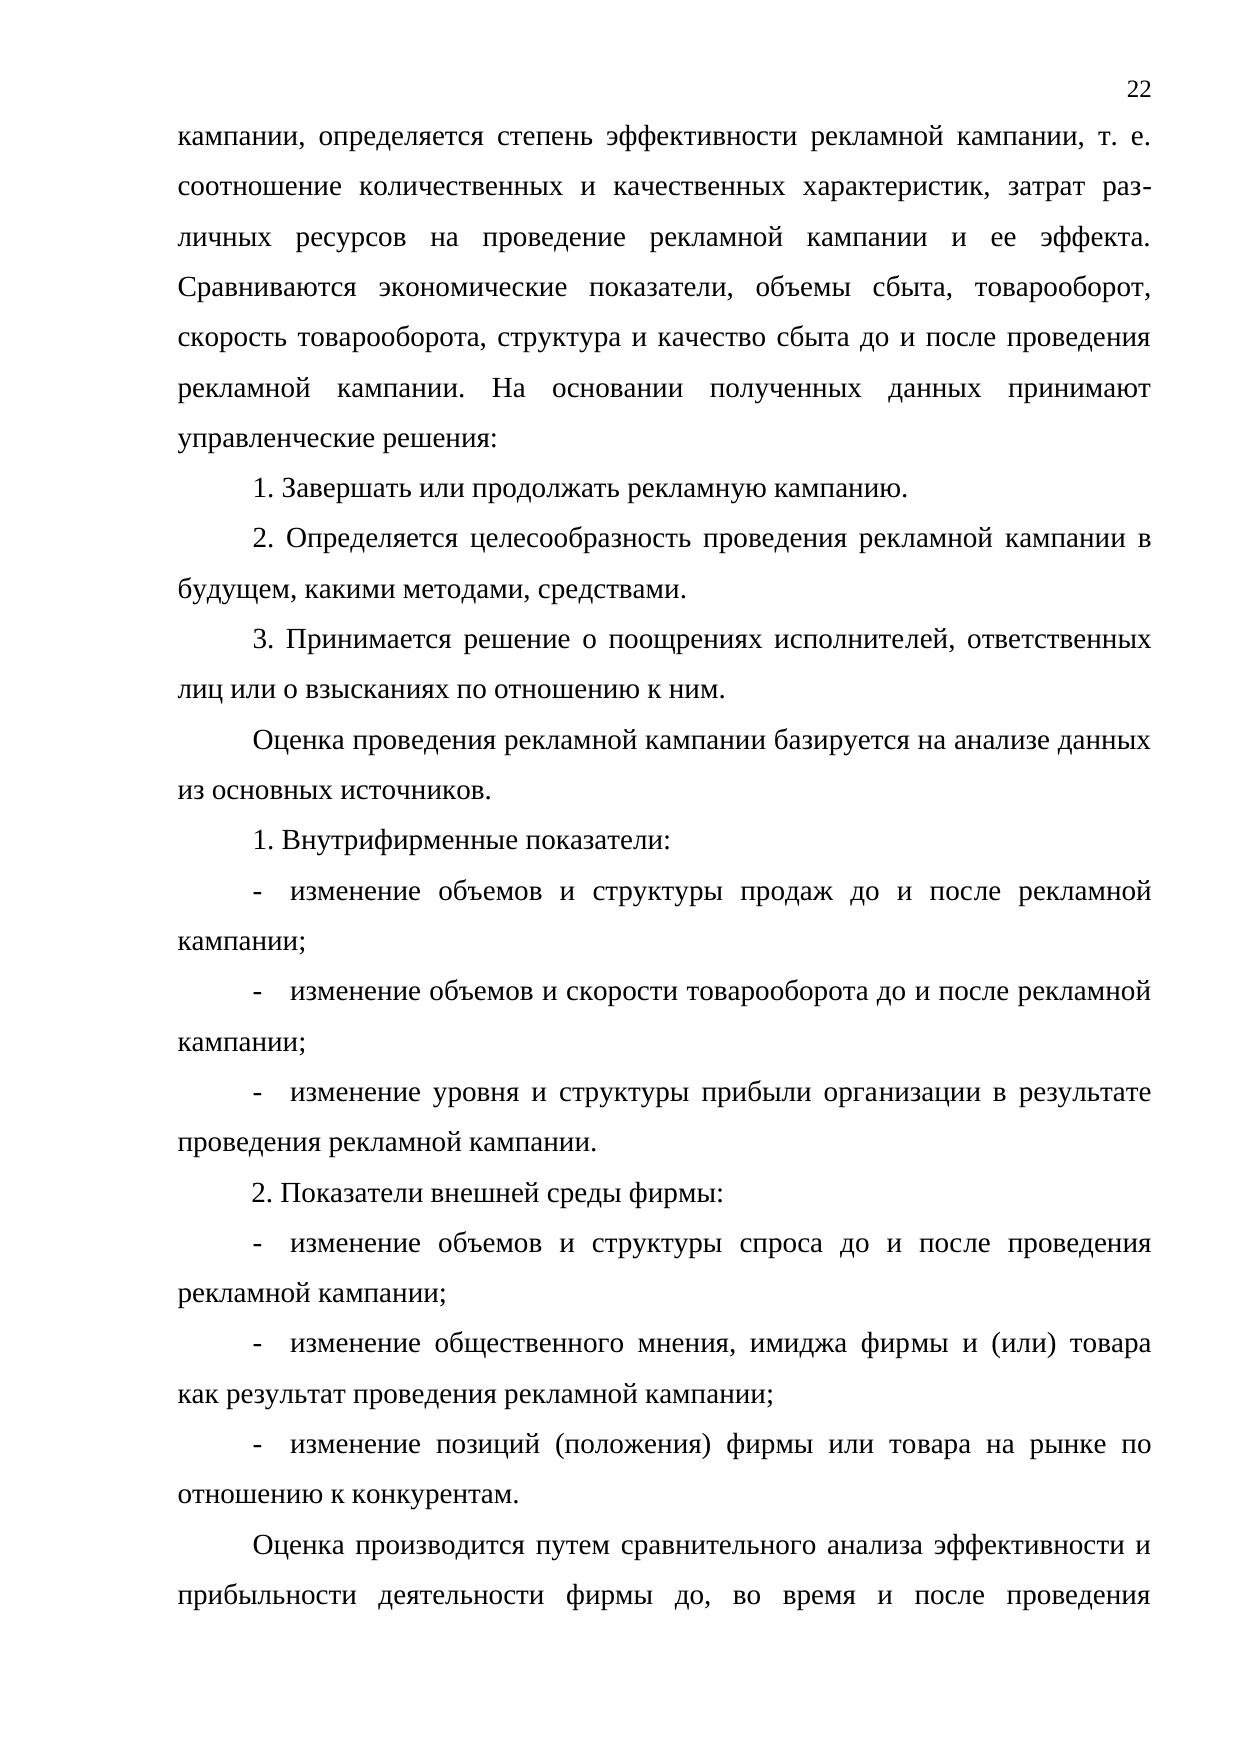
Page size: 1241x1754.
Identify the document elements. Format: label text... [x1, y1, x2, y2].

text 2. Определяется целесообразность проведения рекламной кампании в будущем, какими методами, средствами. [177, 521, 1152, 604]
text 1. Внутрифирменные показатели: [177, 822, 1152, 856]
text 1. Завершать или продолжать рекламную кампанию. [177, 470, 1152, 504]
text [177, 1527, 1152, 1611]
list изменение объемов и структуры спроса до и после проведения рекламной кампании; [177, 1225, 1152, 1309]
text Оценка проведения рекламной кампании базируется на анализе данных из основных источников. [177, 722, 1152, 806]
text 2. Показатели внешней среды фирмы: [177, 1175, 1152, 1208]
list изменение уровня и структуры прибыли организации в результате проведения рекламной кампании. [177, 1074, 1152, 1158]
text 3. Принимается решение о поощрениях исполнителей, ответственных лиц или о взысканиях по отношению к ним. [177, 621, 1152, 705]
list изменение объемов и скорости товарооборота до и после рекламной кампании; [177, 973, 1152, 1057]
list изменение позиций (положения) фирмы или товара на рынке по отношению к конкурентам. [177, 1426, 1152, 1510]
list изменение общественного мнения, имиджа фирмы и (или) товара как результат проведения рекламной кампании; [177, 1326, 1152, 1409]
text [177, 118, 1152, 453]
list изменение объемов и структуры продаж до и после рекламной кампании; [177, 873, 1152, 957]
